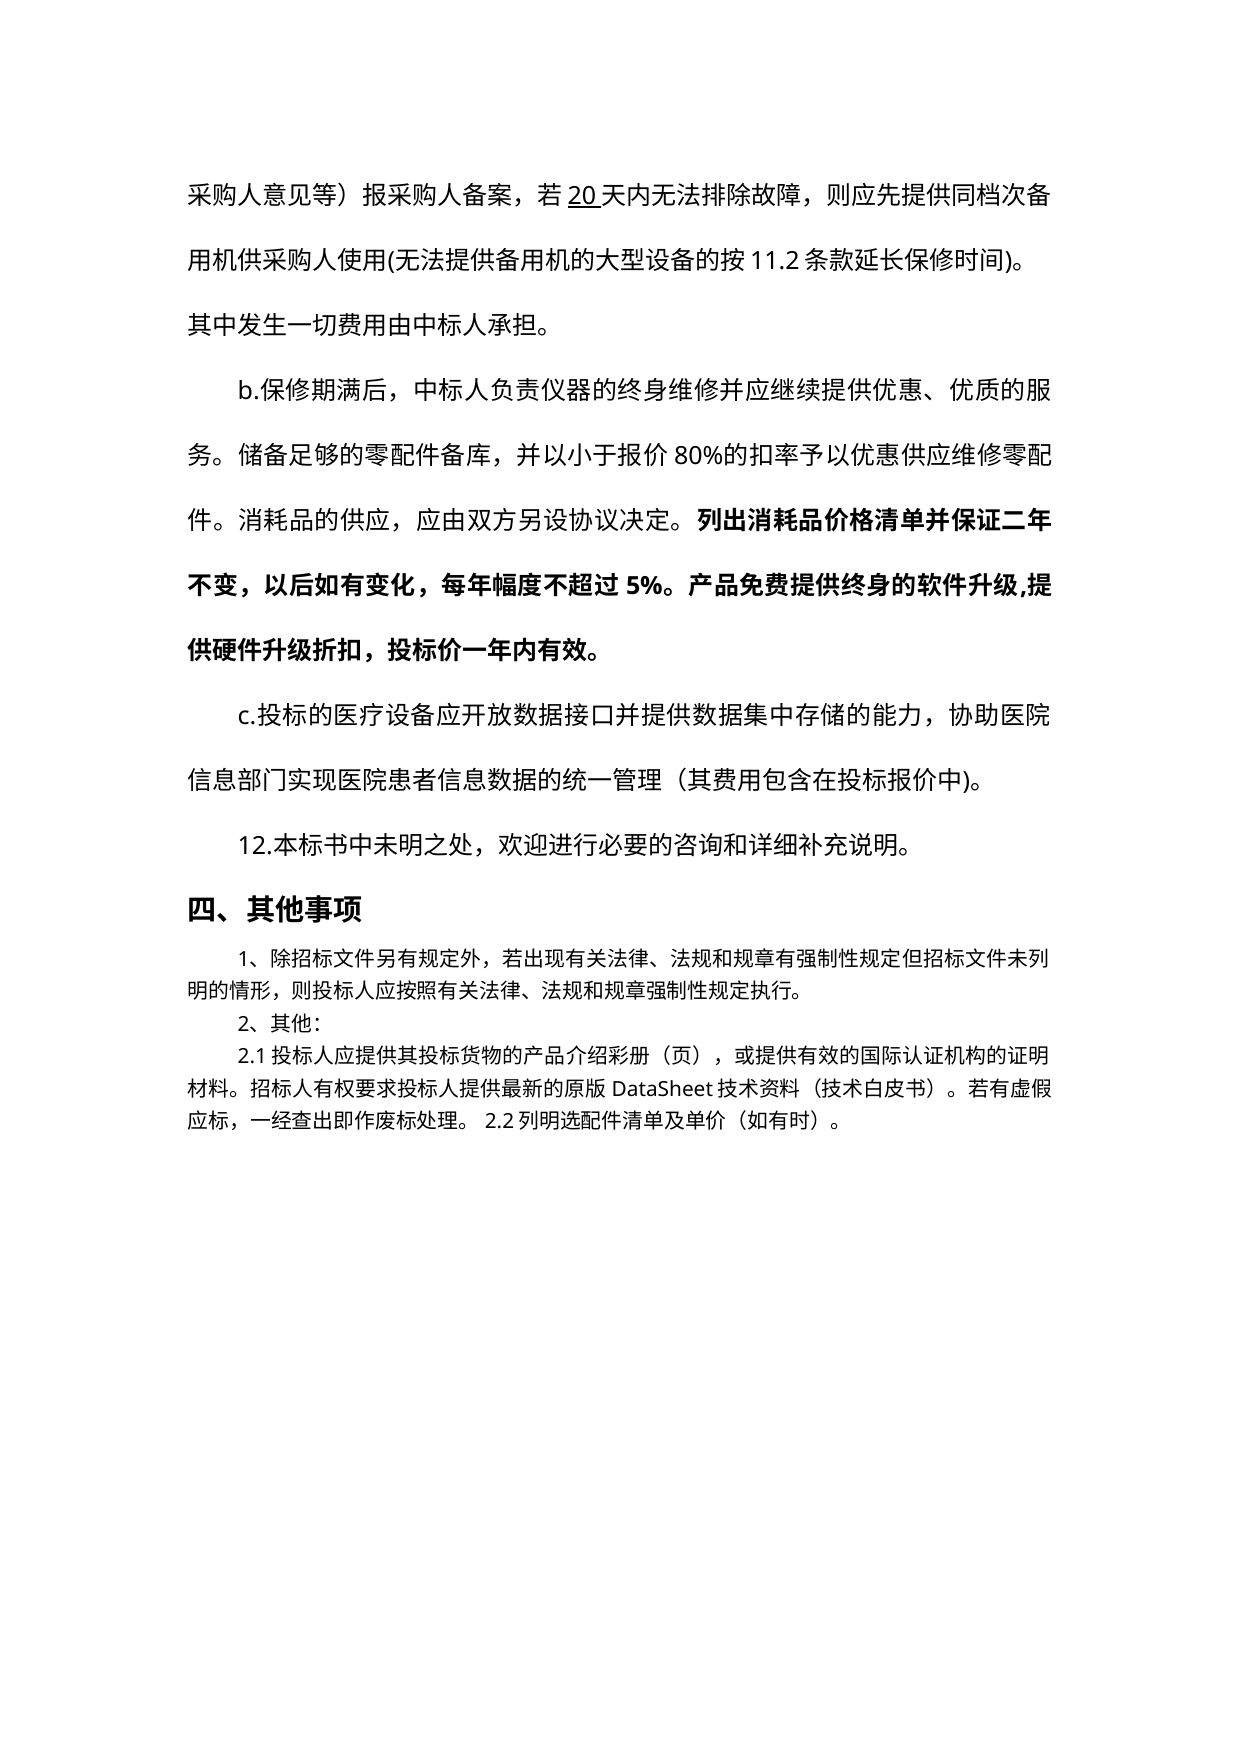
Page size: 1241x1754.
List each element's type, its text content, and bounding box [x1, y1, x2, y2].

text 12.本标书中未明之处，欢迎进行必要的咨询和详细补充说明。 [187, 812, 1053, 877]
text 四、其他事项 [187, 877, 1053, 942]
text b.保修期满后，中标人负责仪器的终身维修并应继续提供优惠、优质的服务。储备足够的零配件备库，并以小于报价80%的扣率予以优惠供应维修零配件。消耗品的供应，应由双方另设协议决定。列出消耗品价格清单并保证二年不变，以后如有变化，每年幅度不超过5%。产品免费提供终身的软件升级,提供硬件升级折扣，投标价一年内有效。 [187, 357, 1053, 682]
text 2.1投标人应提供其投标货物的产品介绍彩册（页），或提供有效的国际认证机构的证明材料。招标人有权要求投标人提供最新的原版DataSheet技术资料（技术白皮书）。若有虚假应标，一经查出即作废标处理。 2.2列明选配件清单及单价（如有时）。 [187, 1039, 1053, 1137]
text 1、除招标文件另有规定外，若出现有关法律、法规和规章有强制性规定但招标文件未列明的情形，则投标人应按照有关法律、法规和规章强制性规定执行。 [187, 942, 1053, 1007]
text 2、其他： [187, 1007, 1053, 1039]
text c.投标的医疗设备应开放数据接口并提供数据集中存储的能力，协助医院信息部门实现医院患者信息数据的统一管理（其费用包含在投标报价中)。 [187, 682, 1053, 812]
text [187, 162, 1053, 357]
